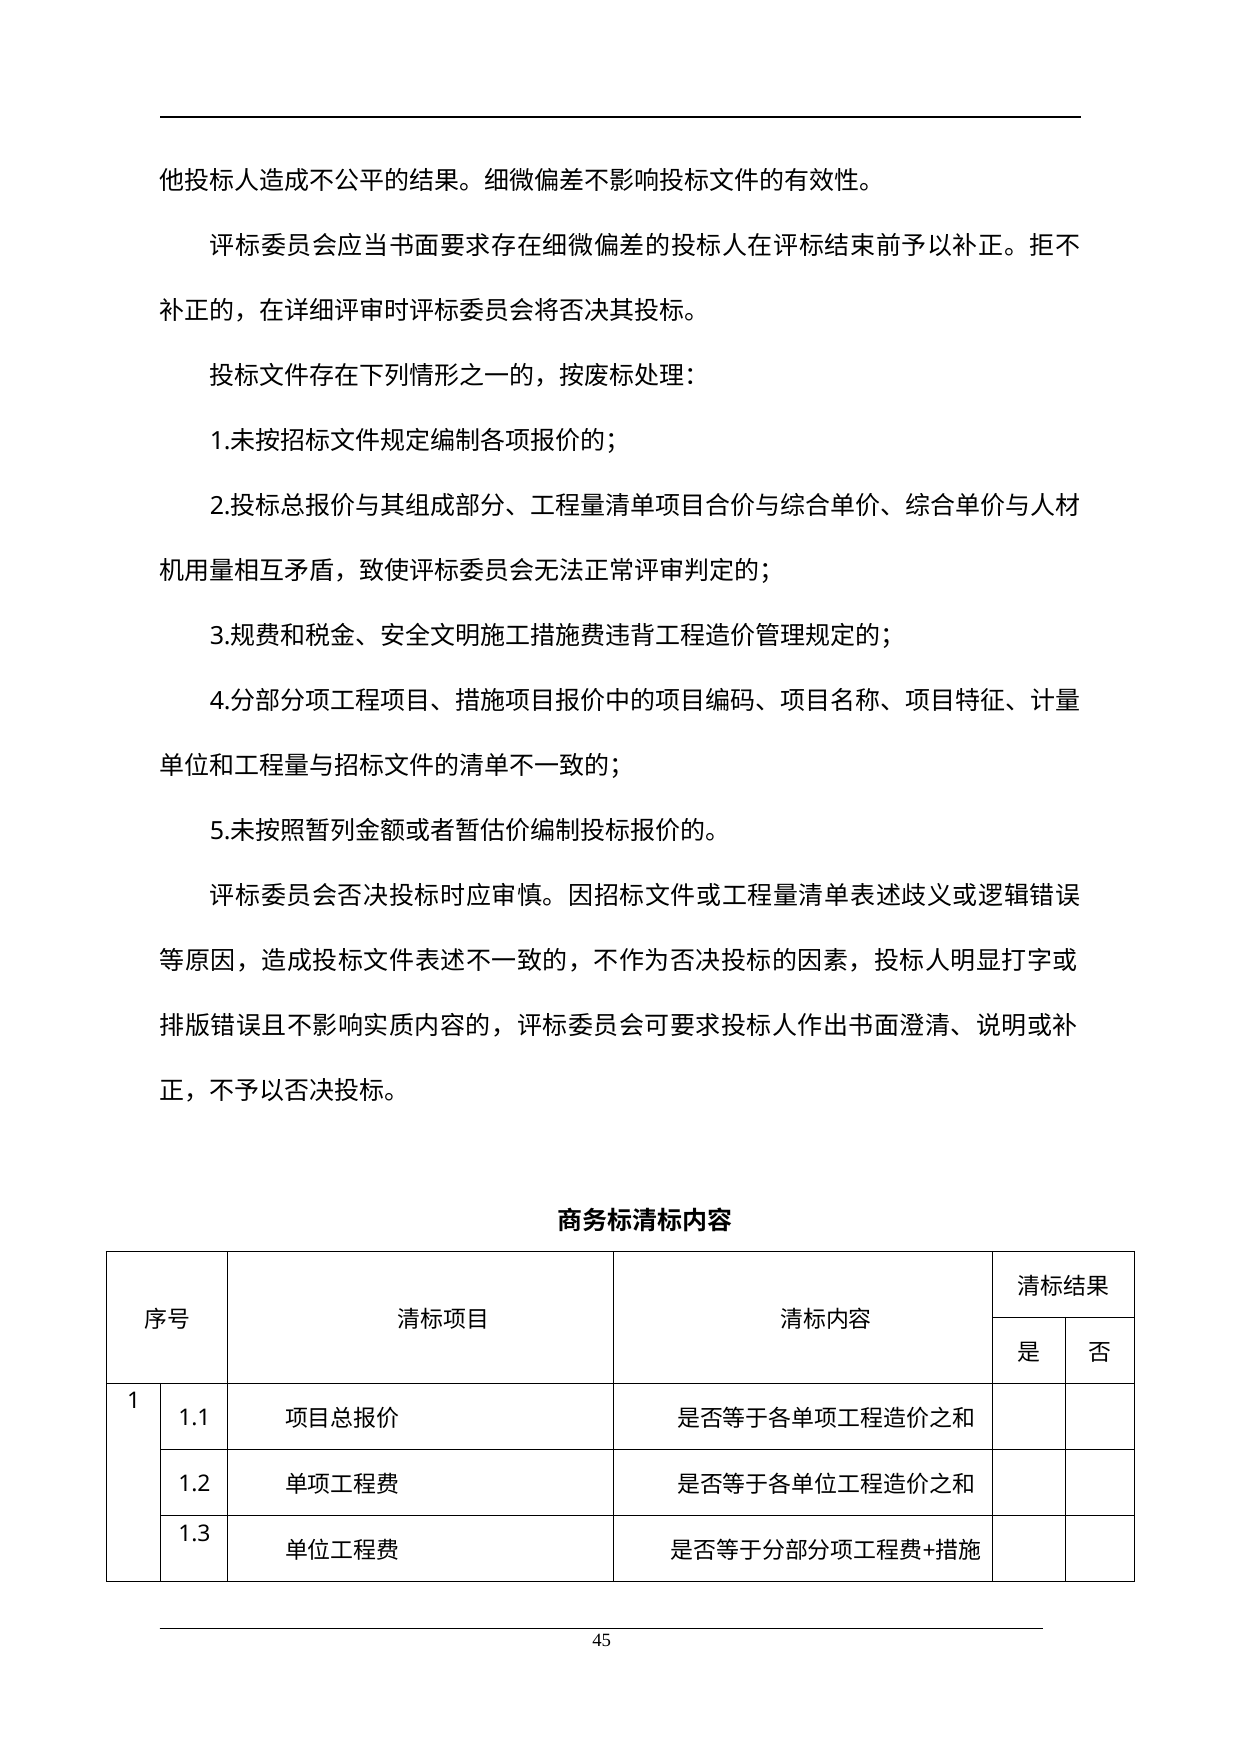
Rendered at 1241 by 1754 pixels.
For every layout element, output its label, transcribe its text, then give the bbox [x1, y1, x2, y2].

table_cell 1 [107, 1384, 160, 1581]
text 5.未按照暂列金额或者暂估价编制投标报价的。 [159, 796, 1081, 861]
text 评标委员会应当书面要求存在细微偏差的投标人在评标结束前予以补正。拒不补正的，在详细评审时评标委员会将否决其投标。 [159, 211, 1081, 341]
text 3.规费和税金、安全文明施工措施费违背工程造价管理规定的； [159, 601, 1081, 666]
text 2.投标总报价与其组成部分、工程量清单项目合价与综合单价、综合单价与人材机用量相互矛盾，致使评标委员会无法正常评审判定的； [159, 471, 1081, 601]
table_cell [993, 1450, 1065, 1515]
table_cell 是否等于各单项工程造价之和 [614, 1384, 992, 1449]
table_cell [993, 1384, 1065, 1449]
table_cell [993, 1516, 1065, 1581]
table_cell 1.2 [161, 1450, 227, 1515]
text 4.分部分项工程项目、措施项目报价中的项目编码、项目名称、项目特征、计量单位和工程量与招标文件的清单不一致的； [159, 666, 1081, 796]
table_cell 单项工程费 [228, 1450, 613, 1515]
text 投标文件存在下列情形之一的，按废标处理： [159, 341, 1081, 406]
table_header 清标结果 [993, 1252, 1134, 1317]
text 1.未按招标文件规定编制各项报价的； [159, 406, 1081, 471]
table_header 清标项目 [228, 1252, 613, 1383]
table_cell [614, 1516, 992, 1581]
table_cell [1066, 1384, 1134, 1449]
table_cell [1066, 1450, 1134, 1515]
table_cell 1.3 [161, 1516, 227, 1581]
table_cell 是否等于各单位工程造价之和 [614, 1450, 992, 1515]
table_header 清标内容 [614, 1252, 992, 1383]
table_cell [1066, 1516, 1134, 1581]
text 评标委员会否决投标时应审慎。因招标文件或工程量清单表述歧义或逻辑错误等原因，造成投标文件表述不一致的，不作为否决投标的因素，投标人明显打字或排版错误且不影响实质内容的，评标委员会可要求投标人作出书面澄清、说明或补正，不予以否决投标。 [159, 861, 1081, 1121]
table_cell 1.1 [161, 1384, 227, 1449]
table_header 序号 [107, 1252, 227, 1383]
table_cell 单位工程费 [228, 1516, 613, 1581]
table_cell 否 [1066, 1318, 1134, 1383]
text 商务标清标内容 [159, 1186, 1081, 1251]
table_cell 是 [993, 1318, 1065, 1383]
table_cell 项目总报价 [228, 1384, 613, 1449]
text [159, 146, 1081, 211]
